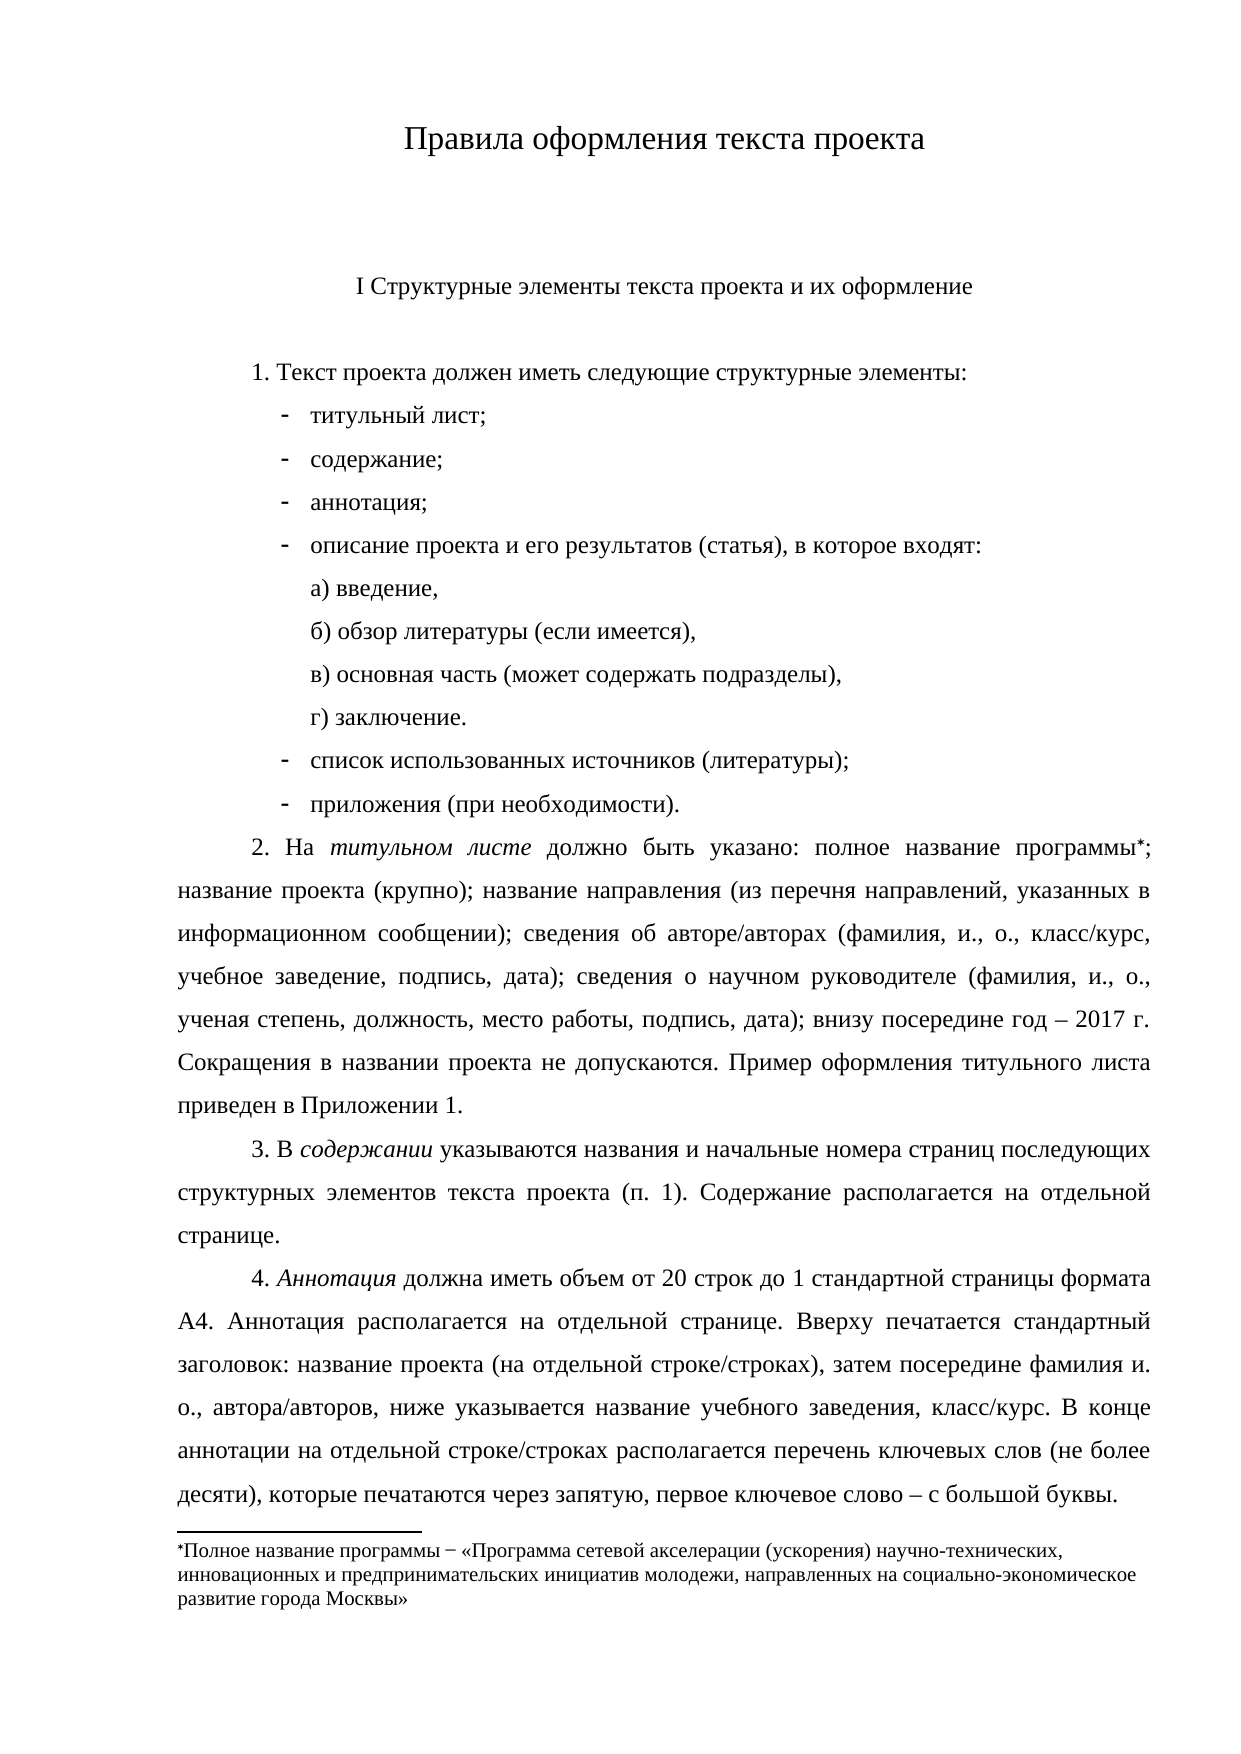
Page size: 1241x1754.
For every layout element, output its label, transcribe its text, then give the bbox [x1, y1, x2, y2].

text 2. На титульном листе должно быть указано: полное название программы; название проекта (крупно); название направления (из перечня направлений, указанных в информационном сообщении); сведения об авторе/авторах (фамилия, и., о., класс/курс, учебное заведение, подпись, дата); сведения о научном руководителе (фамилия, и., о., ученая степень, должность, место работы, подпись, дата); внизу посередине год – 2017 г. Сокращения в названии проекта не допускаются. Пример оформления титульного листа приведен в Приложении 1. [177, 832, 1152, 1119]
text в) основная часть (может содержать подразделы), [177, 659, 1152, 688]
text г) заключение. [177, 702, 1152, 731]
text 1. Текст проекта должен иметь следующие структурные элементы: [177, 357, 1152, 386]
list аннотация; [281, 487, 1152, 516]
list приложения (при необходимости). [281, 789, 1152, 817]
text Правила оформления текста проекта [177, 118, 1152, 156]
list описание проекта и его результатов (статья), в которое входят: [281, 530, 1152, 559]
text а) введение, [177, 573, 1152, 602]
text 4. Аннотация должна иметь объем от 20 строк до 1 стандартной страницы формата А4. Аннотация располагается на отдельной странице. Вверху печатается стандартный заголовок: название проекта (на отдельной строке/строках), затем посередине фамилия и. о., автора/авторов, ниже указывается название учебного заведения, класс/курс. В конце аннотации на отдельной строке/строках располагается перечень ключевых слов (не более десяти), которые печатаются через запятую, первое ключевое слово – с большой буквы. [177, 1263, 1152, 1507]
text I Структурные элементы текста проекта и их оформление [177, 271, 1152, 300]
text 3. В содержании указываются названия и начальные номера страниц последующих структурных элементов текста проекта (п. 1). Содержание располагается на отдельной странице. [177, 1134, 1152, 1249]
list содержание; [281, 444, 1152, 472]
list список использованных источников (литературы); [281, 746, 1152, 774]
text б) обзор литературы (если имеется), [177, 616, 1152, 645]
list титульный лист; [281, 401, 1152, 429]
